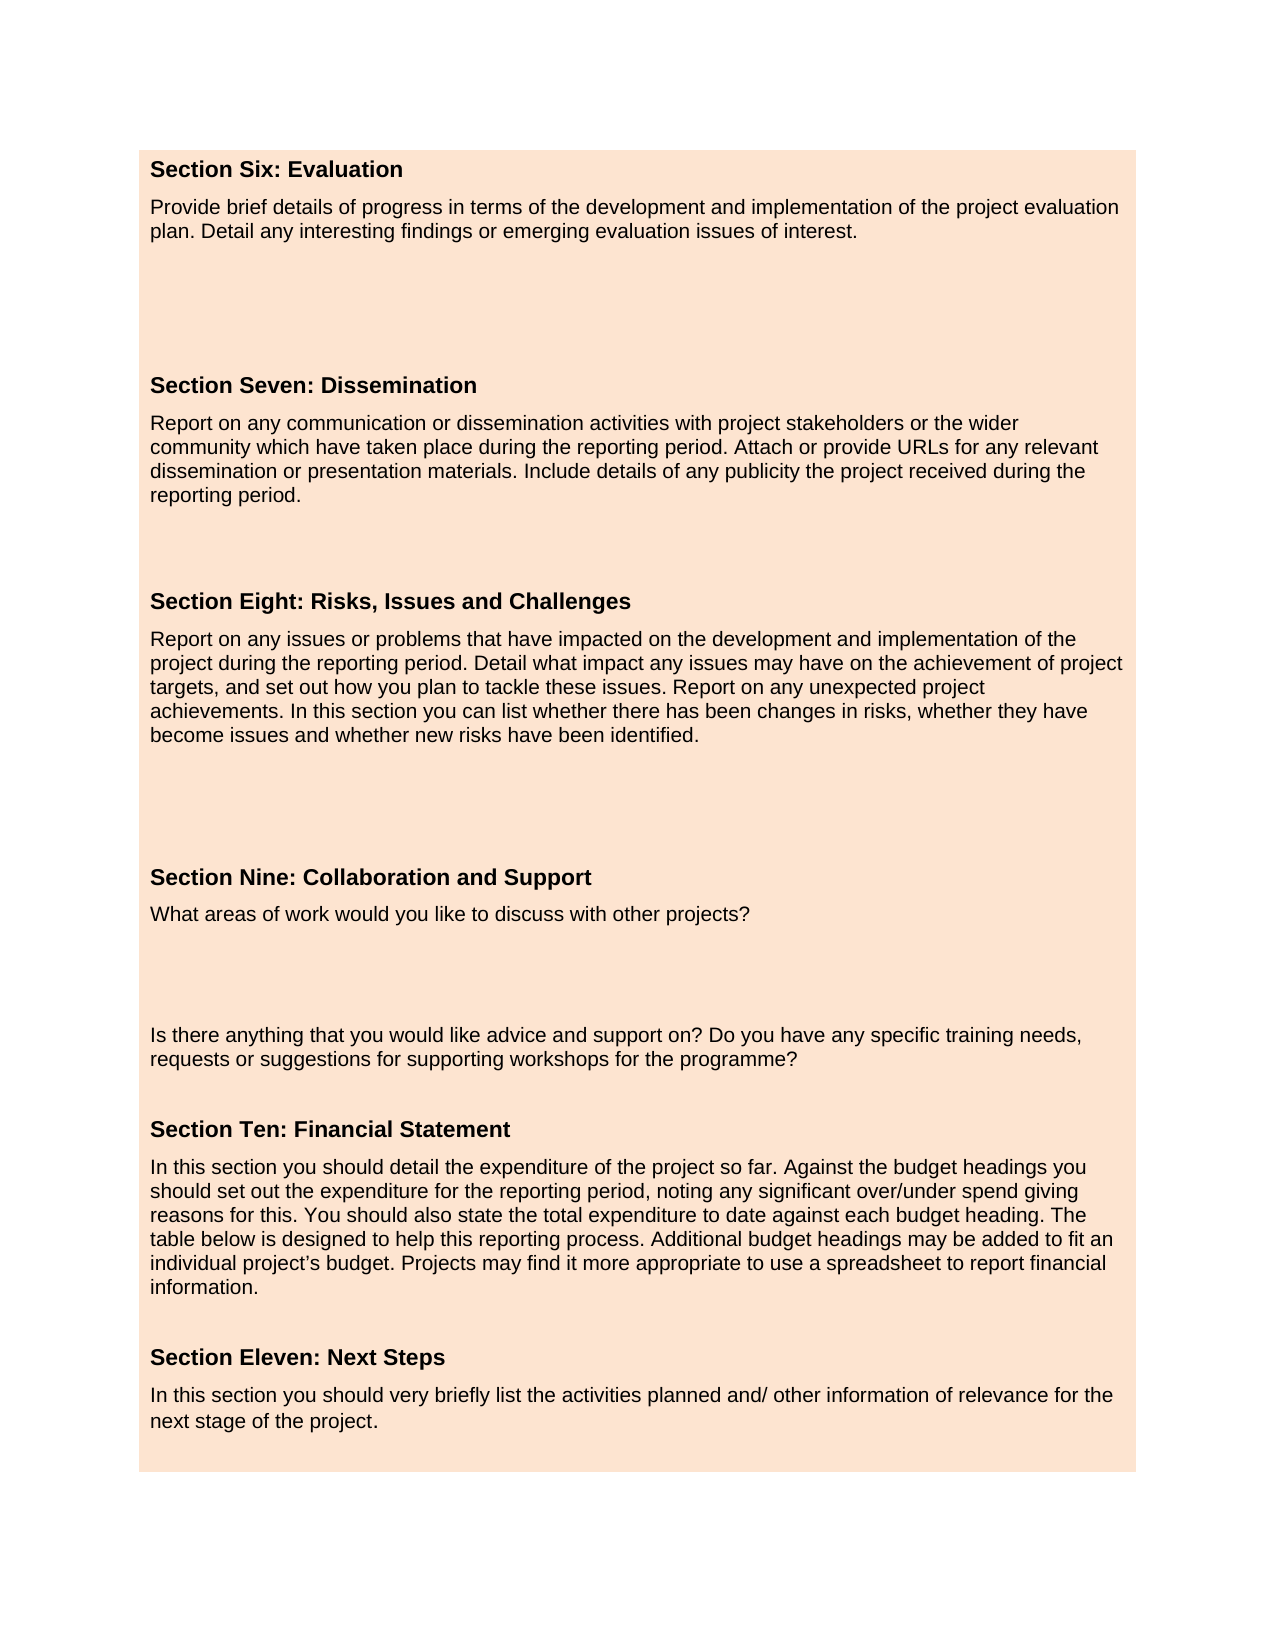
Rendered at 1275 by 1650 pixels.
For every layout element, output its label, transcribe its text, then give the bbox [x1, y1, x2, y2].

table_cell What areas of work would you like to discuss with other projects? Is there anything that you would like advice and support on? Do you have any specific training needs, requests or suggestions for supporting workshops for the programme? [139, 896, 1136, 1110]
table_cell Section Nine: Collaboration and Support [139, 857, 1136, 896]
table_cell Provide brief details of progress in terms of the development and implementation of the project evaluation plan. Detail any interesting findings or emerging evaluation issues of interest. [139, 189, 1136, 366]
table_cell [139, 1376, 1136, 1472]
table_cell Section Eleven: Next Steps [139, 1338, 1136, 1376]
table_cell Section Eight: Risks, Issues and Challenges [139, 582, 1136, 621]
table_cell Section Ten: Financial Statement [139, 1110, 1136, 1149]
table_cell Section Six: Evaluation [139, 150, 1136, 189]
table_cell Section Seven: Dissemination [139, 366, 1136, 405]
table_cell In this section you should detail the expenditure of the project so far. Against the budget headings you should set out the expenditure for the reporting period, noting any significant over/under spend giving reasons for this. You should also state the total expenditure to date against each budget heading. The table below is designed to help this reporting process. Additional budget headings may be added to fit an individual project’s budget. Projects may find it more appropriate to use a spreadsheet to report financial information. [139, 1149, 1136, 1338]
table_cell Report on any issues or problems that have impacted on the development and implementation of the project during the reporting period. Detail what impact any issues may have on the achievement of project targets, and set out how you plan to tackle these issues. Report on any unexpected project achievements. In this section you can list whether there has been changes in risks, whether they have become issues and whether new risks have been identified. [139, 621, 1136, 857]
table_cell Report on any communication or dissemination activities with project stakeholders or the wider community which have taken place during the reporting period. Attach or provide URLs for any relevant dissemination or presentation materials. Include details of any publicity the project received during the reporting period. [139, 405, 1136, 582]
